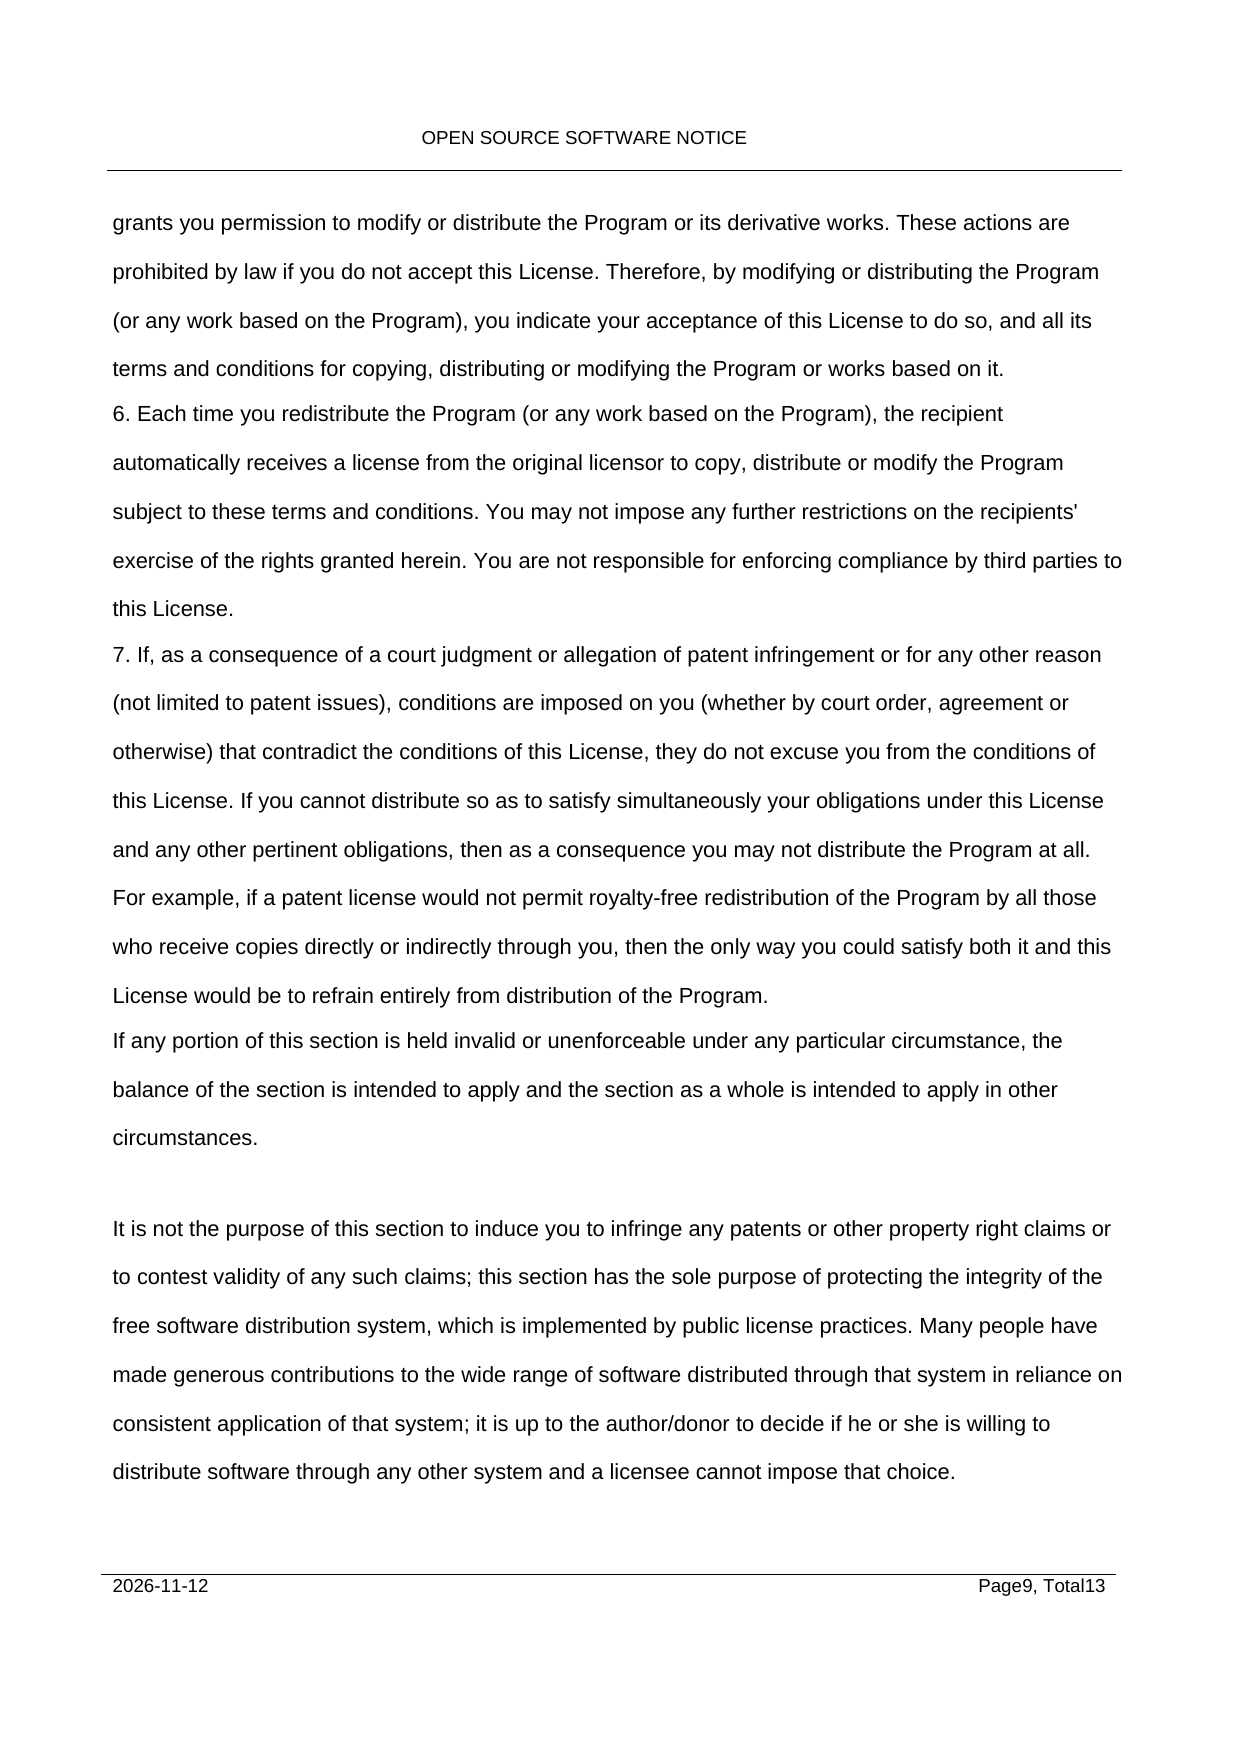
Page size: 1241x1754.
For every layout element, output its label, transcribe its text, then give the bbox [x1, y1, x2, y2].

text It is not the purpose of this section to induce you to infringe any patents or other property right claims or to contest validity of any such claims; this section has the sole purpose of protecting the integrity of the free software distribution system, which is implemented by public license practices. Many people have made generous contributions to the wide range of software distributed through that system in reliance on consistent application of that system; it is up to the author/donor to decide if he or she is willing to distribute software through any other system and a licensee cannot impose that choice. [112, 1212, 1128, 1488]
text 6. Each time you redistribute the Program (or any work based on the Program), the recipient automatically receives a license from the original licensor to copy, distribute or modify the Program subject to these terms and conditions. You may not impose any further restrictions on the recipients' exercise of the rights granted herein. You are not responsible for enforcing compliance by third parties to this License. [112, 398, 1128, 625]
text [112, 206, 1128, 385]
text 7. If, as a consequence of a court judgment or allegation of patent infringement or for any other reason (not limited to patent issues), conditions are imposed on you (whether by court order, agreement or otherwise) that contradict the conditions of this License, they do not excuse you from the conditions of this License. If you cannot distribute so as to satisfy simultaneously your obligations under this License and any other pertinent obligations, then as a consequence you may not distribute the Program at all. For example, if a patent license would not permit royalty-free redistribution of the Program by all those who receive copies directly or indirectly through you, then the only way you could satisfy both it and this License would be to refrain entirely from distribution of the Program. [112, 638, 1128, 1012]
text If any portion of this section is held invalid or unenforceable under any particular circumstance, the balance of the section is intended to apply and the section as a whole is intended to apply in other circumstances. [112, 1024, 1128, 1154]
